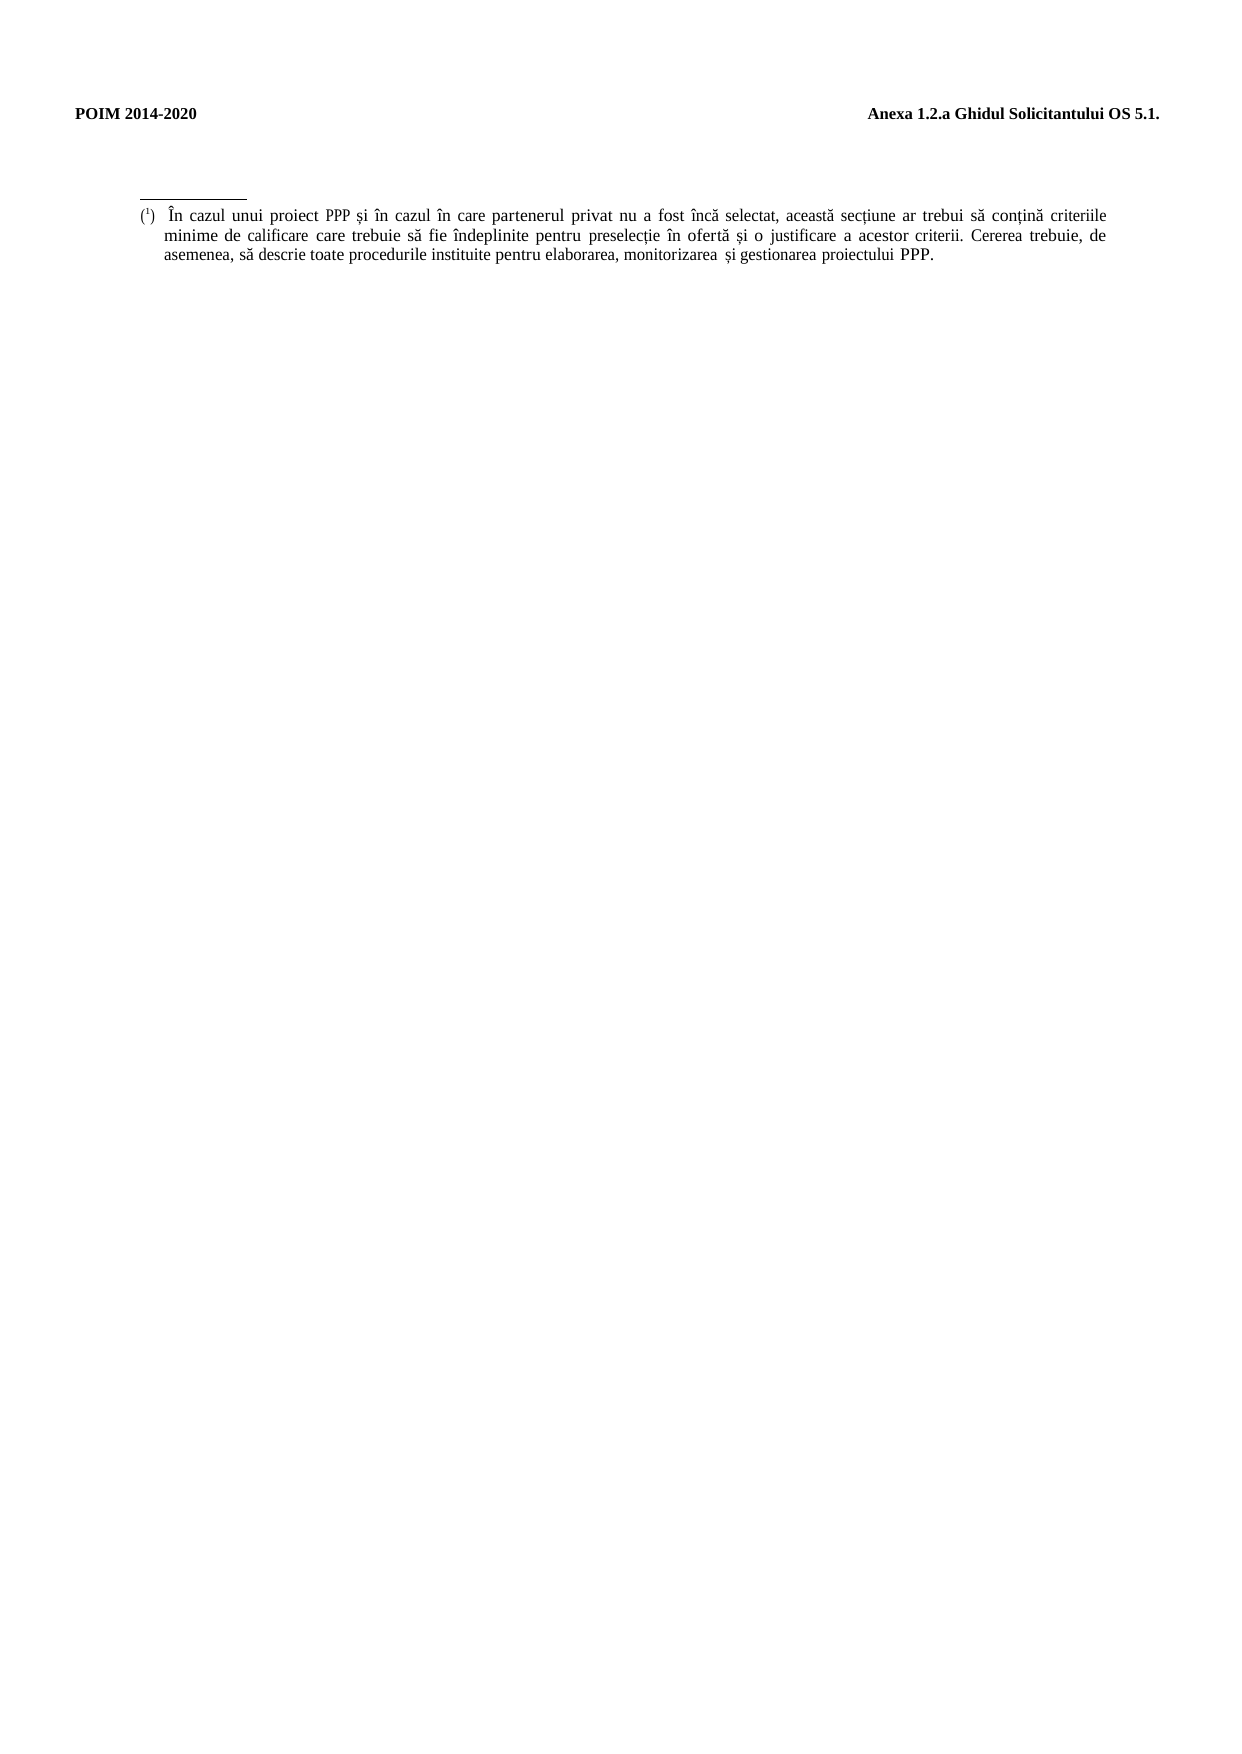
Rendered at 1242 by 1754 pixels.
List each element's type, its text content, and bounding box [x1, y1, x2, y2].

text (1) În cazul unui proiect PPP și în cazul în care partenerul privat nu a fost încă selectat, această secțiune ar trebui să conțină criteriile minime de calificare care trebuie să fie îndeplinite pentru preselecție în ofertă și o justificare a acestor criterii. Cererea trebuie, de asemenea, să descrie toate procedurile instituite pentru elaborarea, monitorizarea și gestionarea proiectului PPP. [140, 206, 1106, 264]
